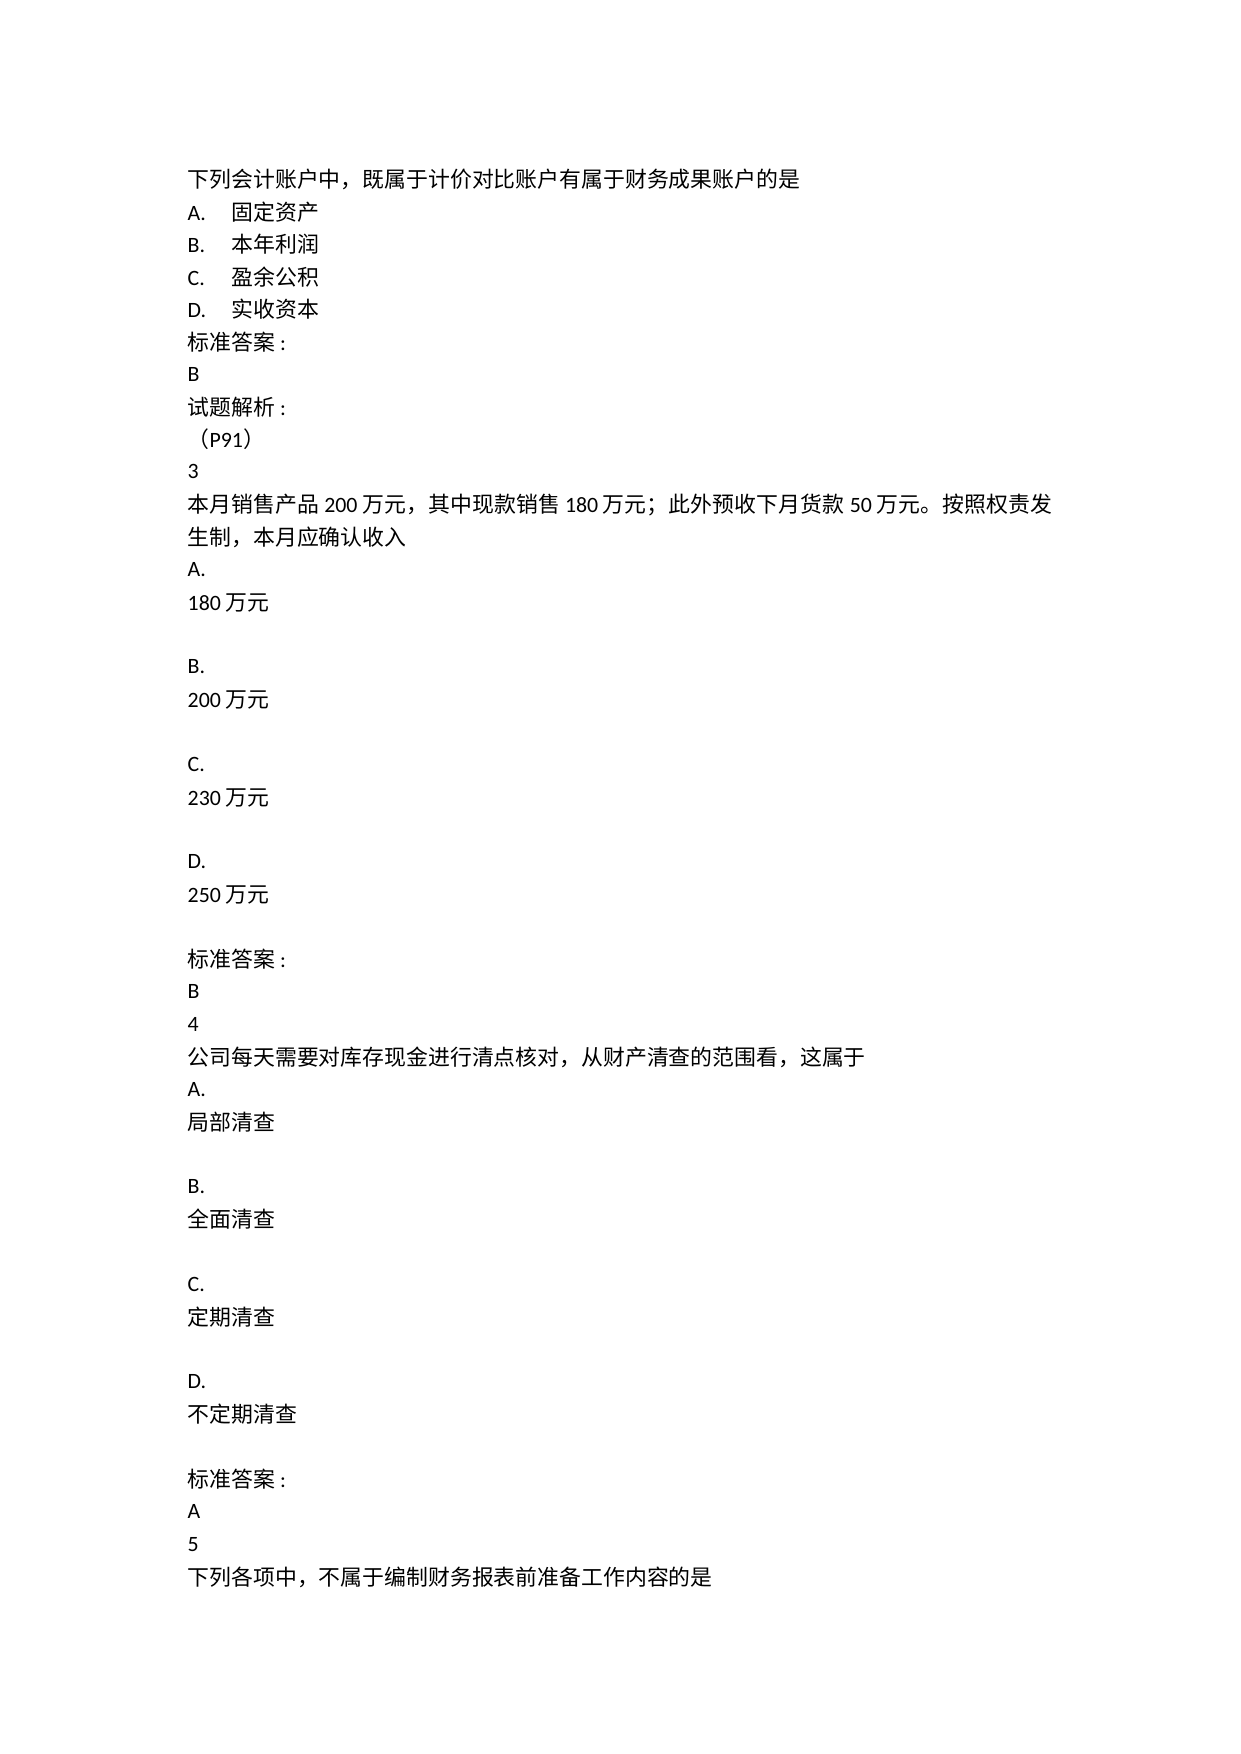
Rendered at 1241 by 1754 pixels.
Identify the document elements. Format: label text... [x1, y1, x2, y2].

text B. [187, 1169, 1053, 1202]
text 180万元 [187, 584, 1053, 617]
text （P91） [187, 422, 1053, 454]
text 下列各项中，不属于编制财务报表前准备工作内容的是 [187, 1559, 1053, 1592]
text 250万元 [187, 877, 1053, 909]
text 全面清查 [187, 1202, 1053, 1234]
text D. [187, 1364, 1053, 1397]
text 标准答案 : [187, 1462, 1053, 1494]
text C. 盈余公积 [187, 259, 1053, 292]
text C. [187, 1267, 1053, 1299]
text 3 [187, 454, 1053, 487]
text 不定期清查 [187, 1397, 1053, 1429]
text 5 [187, 1527, 1053, 1559]
text B. [187, 649, 1053, 682]
text A. 固定资产 [187, 194, 1053, 227]
text A [187, 1494, 1053, 1527]
text 本月销售产品200万元，其中现款销售180万元；此外预收下月货款50万元。按照权责发生制，本月应确认收入 [187, 487, 1053, 552]
text 标准答案 : [187, 942, 1053, 974]
text 下列会计账户中，既属于计价对比账户有属于财务成果账户的是 [187, 162, 1053, 194]
text 200万元 [187, 682, 1053, 714]
text B. 本年利润 [187, 227, 1053, 259]
text D. 实收资本 [187, 292, 1053, 324]
text 230万元 [187, 779, 1053, 812]
text 公司每天需要对库存现金进行清点核对，从财产清查的范围看，这属于 [187, 1039, 1053, 1072]
text D. [187, 844, 1053, 877]
text B [187, 357, 1053, 389]
text 4 [187, 1007, 1053, 1039]
text C. [187, 747, 1053, 779]
text 定期清查 [187, 1299, 1053, 1332]
text A. [187, 552, 1053, 584]
text B [187, 974, 1053, 1007]
text 标准答案 : [187, 324, 1053, 357]
text 试题解析 : [187, 389, 1053, 422]
text 局部清查 [187, 1104, 1053, 1137]
text A. [187, 1072, 1053, 1104]
